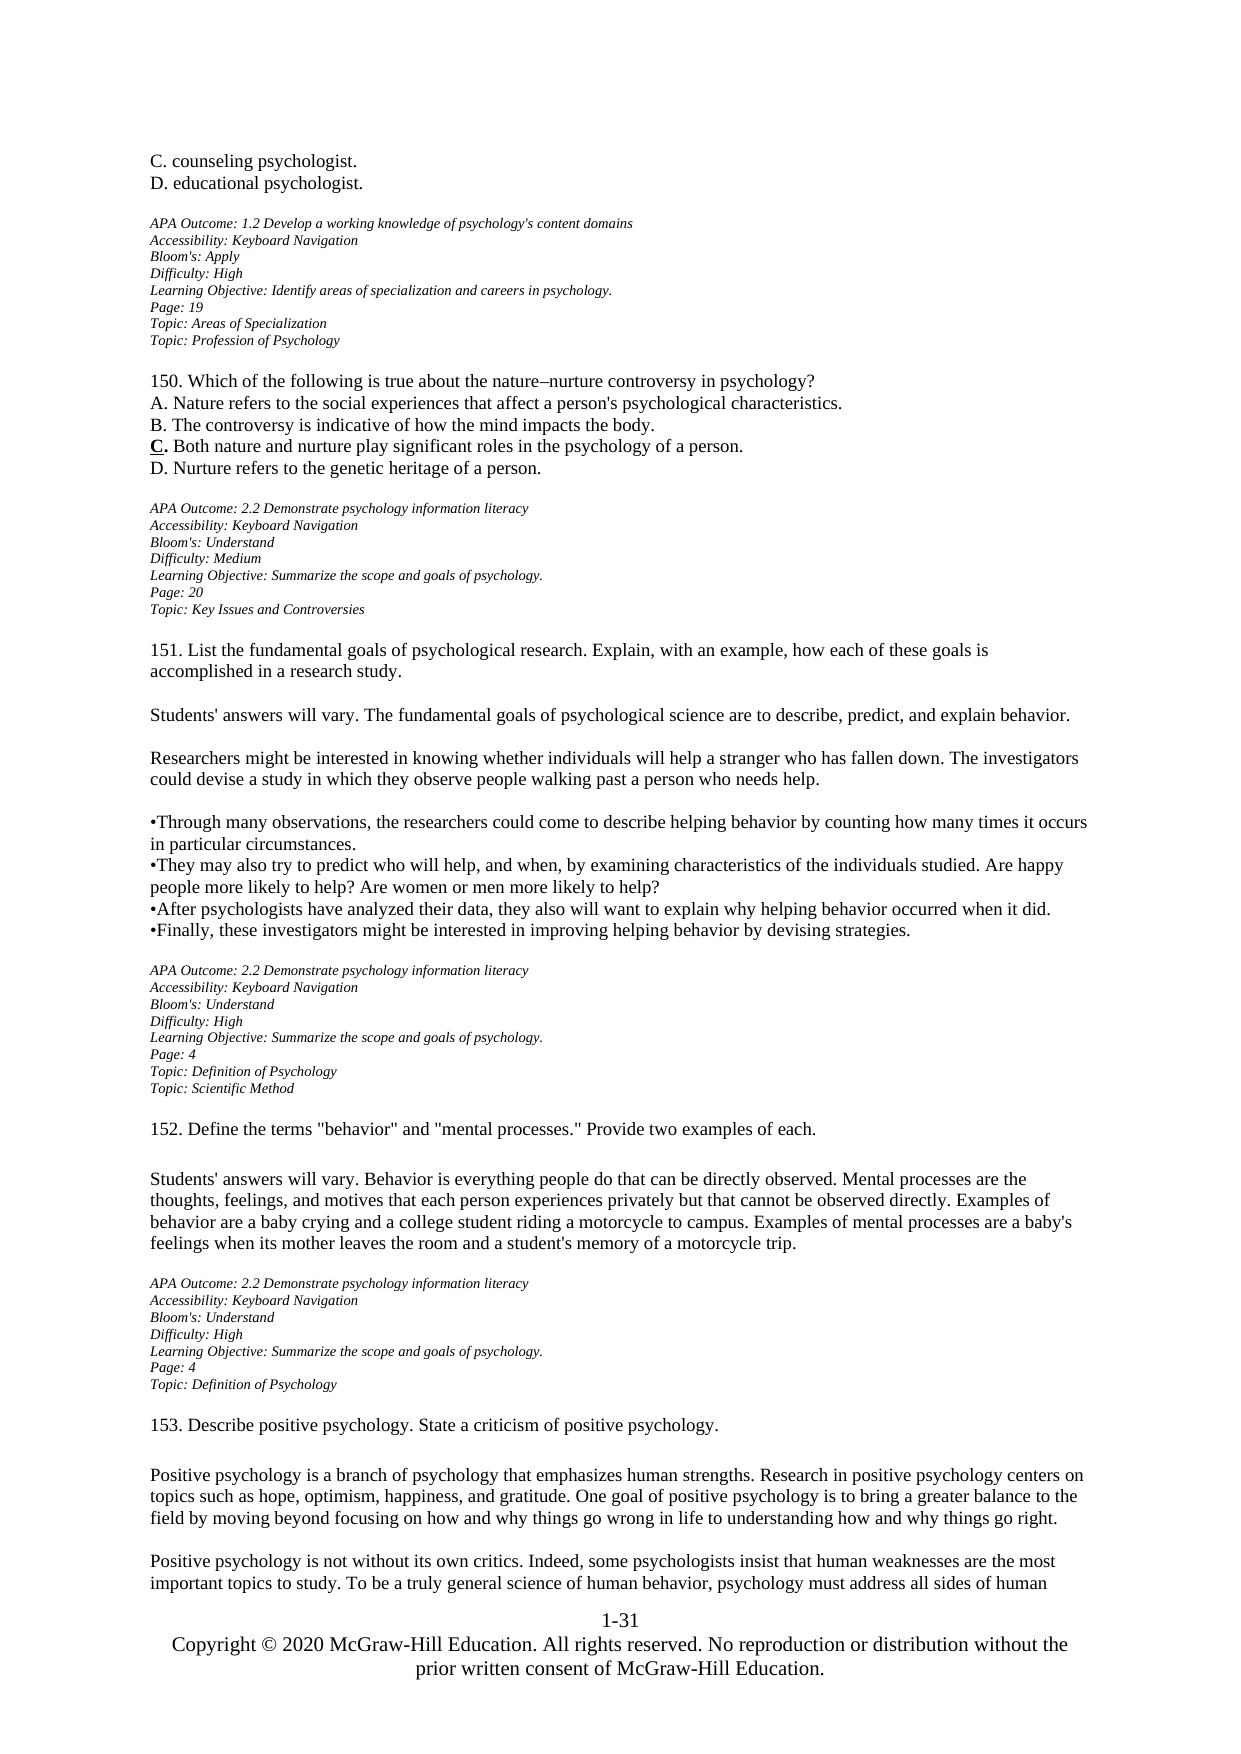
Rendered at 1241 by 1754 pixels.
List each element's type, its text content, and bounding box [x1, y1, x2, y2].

text Students' answers will vary. Behavior is everything people do that can be directly observed. Mental processes are the thoughts, feelings, and motives that each person experiences privately but that cannot be observed directly. Examples of behavior are a baby crying and a college student riding a motorcycle to campus. Examples of mental processes are a baby's feelings when its mother leaves the room and a student's memory of a motorcycle trip. APA Outcome: 2.2 Demonstrate psychology information literacy Accessibility: Keyboard Navigation Bloom's: Understand Difficulty: High Learning Objective: Summarize the scope and goals of psychology. Page: 4 Topic: Definition of Psychology [150, 1167, 1090, 1393]
text 151. List the fundamental goals of psychological research. Explain, with an example, how each of these goals is accomplished in a research study. Students' answers will vary. The fundamental goals of psychological science are to describe, predict, and explain behavior. [150, 617, 1090, 725]
text 150. Which of the following is true about the nature–nurture controversy in psychology? A. Nature refers to the social experiences that affect a person's psychological characteristics. B. The controversy is indicative of how the mind impacts the body. C. Both nature and nurture play significant roles in the psychology of a person. D. Nurture refers to the genetic heritage of a person. APA Outcome: 2.2 Demonstrate psychology information literacy Accessibility: Keyboard Navigation Bloom's: Understand Difficulty: Medium Learning Objective: Summarize the scope and goals of psychology. Page: 20 Topic: Key Issues and Controversies [150, 349, 1090, 617]
text •Finally, these investigators might be interested in improving helping behavior by devising strategies. APA Outcome: 2.2 Demonstrate psychology information literacy Accessibility: Keyboard Navigation Bloom's: Understand Difficulty: High Learning Objective: Summarize the scope and goals of psychology. Page: 4 Topic: Definition of Psychology Topic: Scientific Method [150, 919, 1090, 1096]
text 152. Define the terms "behavior" and "mental processes." Provide two examples of each. [150, 1096, 1090, 1167]
text 153. Describe positive psychology. State a criticism of positive psychology. [150, 1393, 1090, 1464]
text Researchers might be interested in knowing whether individuals will help a stranger who has fallen down. The investigators could devise a study in which they observe people walking past a person who needs help. [150, 747, 1090, 790]
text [150, 150, 1090, 349]
text •Through many observations, the researchers could come to describe helping behavior by counting how many times it occurs in particular circumstances. [150, 811, 1090, 854]
text •After psychologists have analyzed their data, they also will want to explain why helping behavior occurred when it did. [150, 897, 1090, 919]
text Positive psychology is a branch of psychology that emphasizes human strengths. Research in positive psychology centers on topics such as hope, optimism, happiness, and gratitude. One goal of positive psychology is to bring a greater balance to the field by moving beyond focusing on how and why things go wrong in life to understanding how and why things go right. [150, 1464, 1090, 1528]
text •They may also try to predict who will help, and when, by examining characteristics of the individuals studied. Are happy people more likely to help? Are women or men more likely to help? [150, 854, 1090, 897]
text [150, 1550, 1090, 1593]
